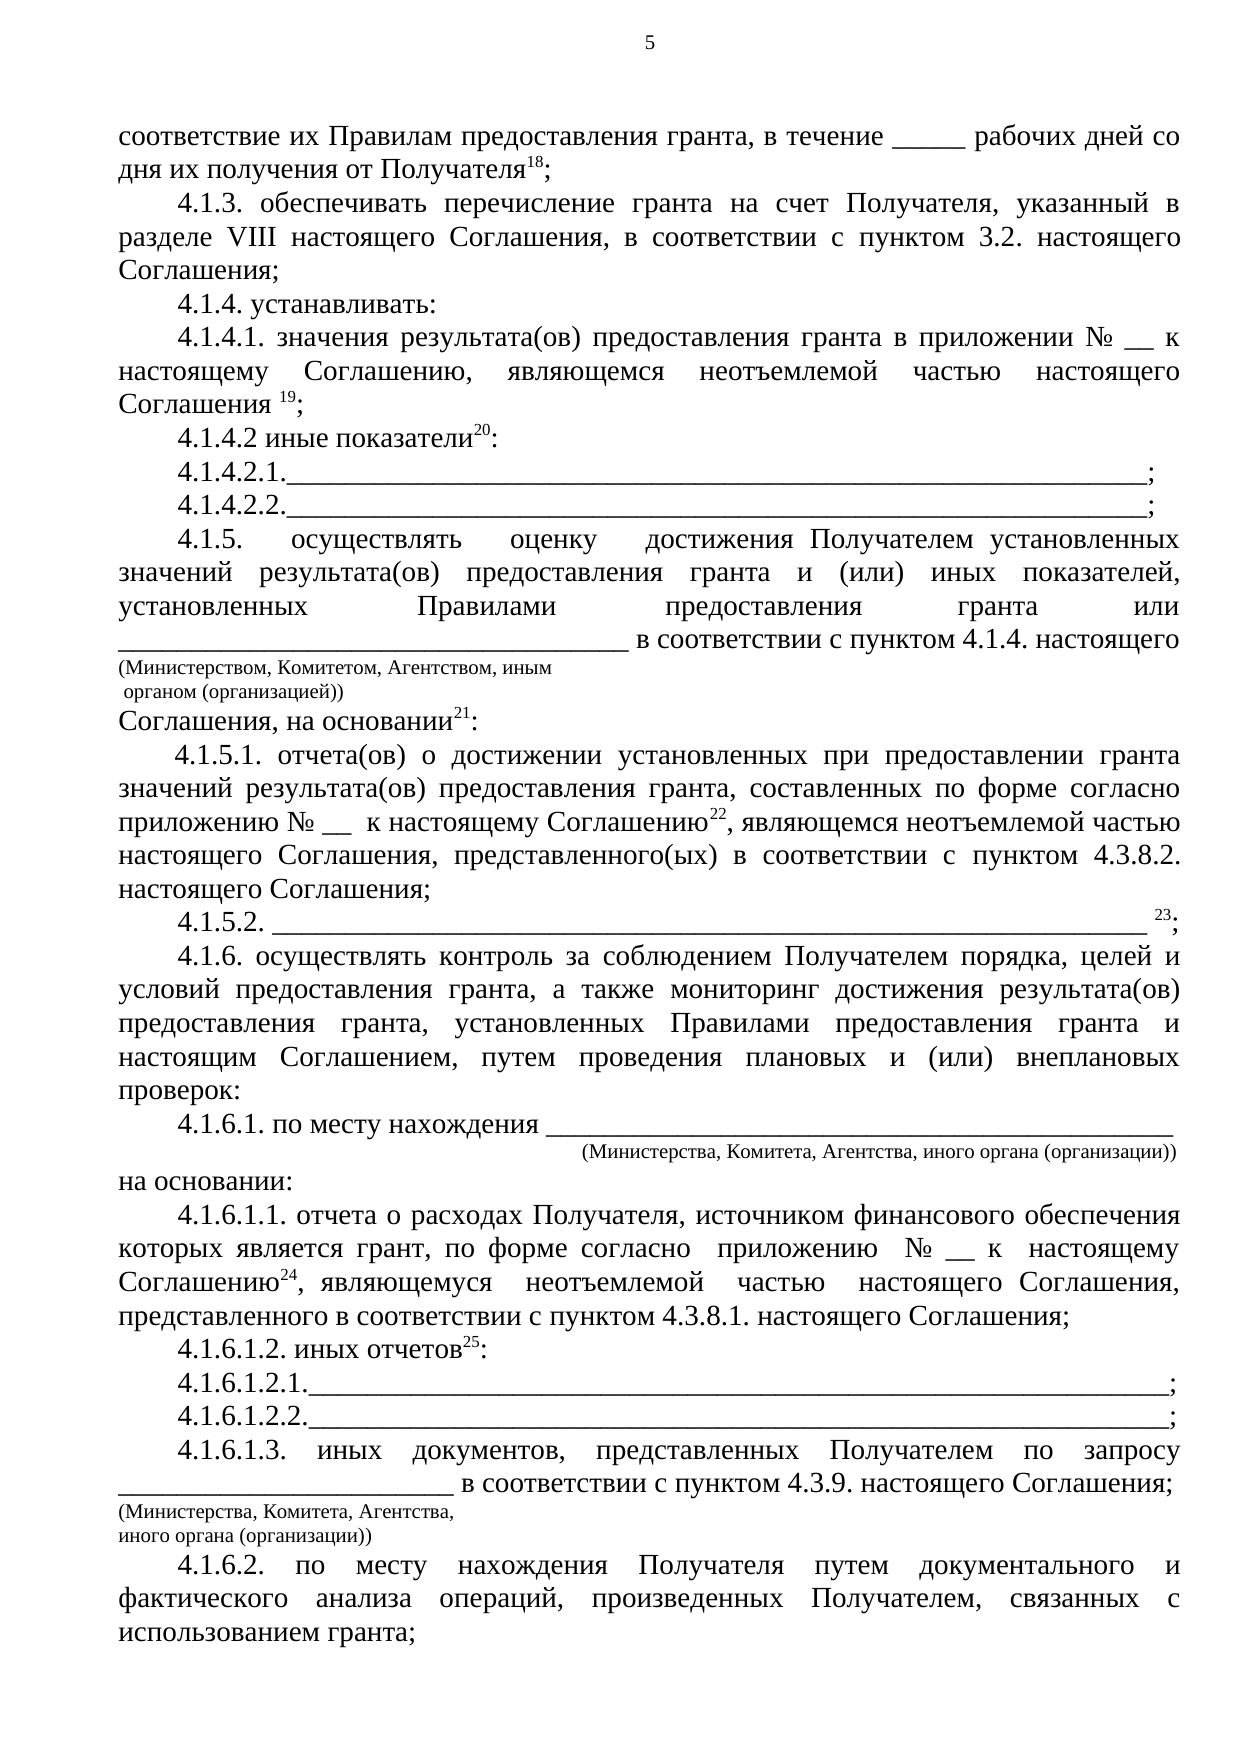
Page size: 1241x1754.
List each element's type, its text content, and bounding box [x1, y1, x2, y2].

text 4.1.4.2.1.___________________________________________________________; [118, 454, 1181, 487]
text (Министерства, Комитета, Агентства, иного органа (организации)) [118, 1139, 1181, 1163]
text на основании: [118, 1163, 1181, 1197]
text (Министерством, Комитетом, Агентством, иным [118, 655, 1181, 679]
text 4.1.6.2. по месту нахождения Получателя путем документального и фактического анализа операций, произведенных Получателем, связанных с использованием гранта; [118, 1547, 1181, 1648]
text 4.1.6. осуществлять контроль за соблюдением Получателем порядка, целей и условий предоставления гранта, а также мониторинг достижения результата(ов) предоставления гранта, установленных Правилами предоставления гранта и настоящим Соглашением, путем проведения плановых и (или) внеплановых проверок: [118, 938, 1181, 1106]
text 4.1.6.1.2.1.___________________________________________________________; [118, 1365, 1181, 1398]
text 4.1.5.1. отчета(ов) о достижении установленных при предоставлении гранта значений результата(ов) предоставления гранта, составленных по форме согласно приложению № __ к настоящему Соглашению22, являющемся неотъемлемой частью настоящего Соглашения, представленного(ых) в соответствии с пунктом 4.3.8.2. настоящего Соглашения; [118, 737, 1181, 904]
text 4.1.4.1. значения результата(ов) предоставления гранта в приложении № __ к настоящему Соглашению, являющемся неотъемлемой частью настоящего Соглашения 19; [118, 319, 1181, 420]
text иного органа (организации)) [118, 1523, 1181, 1547]
text 4.1.4.2 иные показатели20: [118, 420, 1181, 454]
text 4.1.4. устанавливать: [118, 286, 1181, 319]
text 4.1.6.1.1. отчета о расходах Получателя, источником финансового обеспечения которых является грант, по форме согласно приложению № __ к настоящему Соглашению24, являющемуся неотъемлемой частью настоящего Соглашения, представленного в соответствии с пунктом 4.3.8.1. настоящего Соглашения; [118, 1197, 1181, 1331]
text 4.1.5.2. ____________________________________________________________ 23; [118, 904, 1181, 938]
text (Министерства, Комитета, Агентства, [118, 1499, 1181, 1523]
text 4.1.3. обеспечивать перечисление гранта на счет Получателя, указанный в разделе VIII настоящего Соглашения, в соответствии с пунктом 3.2. настоящего Соглашения; [118, 185, 1181, 286]
text 4.1.4.2.2.___________________________________________________________; [118, 487, 1181, 521]
text 4.1.6.1.2.2.___________________________________________________________; [118, 1398, 1181, 1432]
text 4.1.6.1.3. иных документов, представленных Получателем по запросу _______________________ в соответствии с пунктом 4.3.9. настоящего Соглашения; [118, 1432, 1181, 1499]
text Соглашения, на основании21: [118, 703, 1181, 737]
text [118, 118, 1181, 185]
text органом (организацией)) [118, 679, 1181, 703]
text 4.1.6.1. по месту нахождения ___________________________________________ [118, 1106, 1181, 1139]
text 4.1.6.1.2. иных отчетов25: [118, 1331, 1181, 1365]
text 4.1.5. осуществлять оценку достижения Получателем установленных значений результата(ов) предоставления гранта и (или) иных показателей, установленных Правилами предоставления гранта или ___________________________________ в соответствии с пунктом 4.1.4. настоящего [118, 521, 1181, 655]
